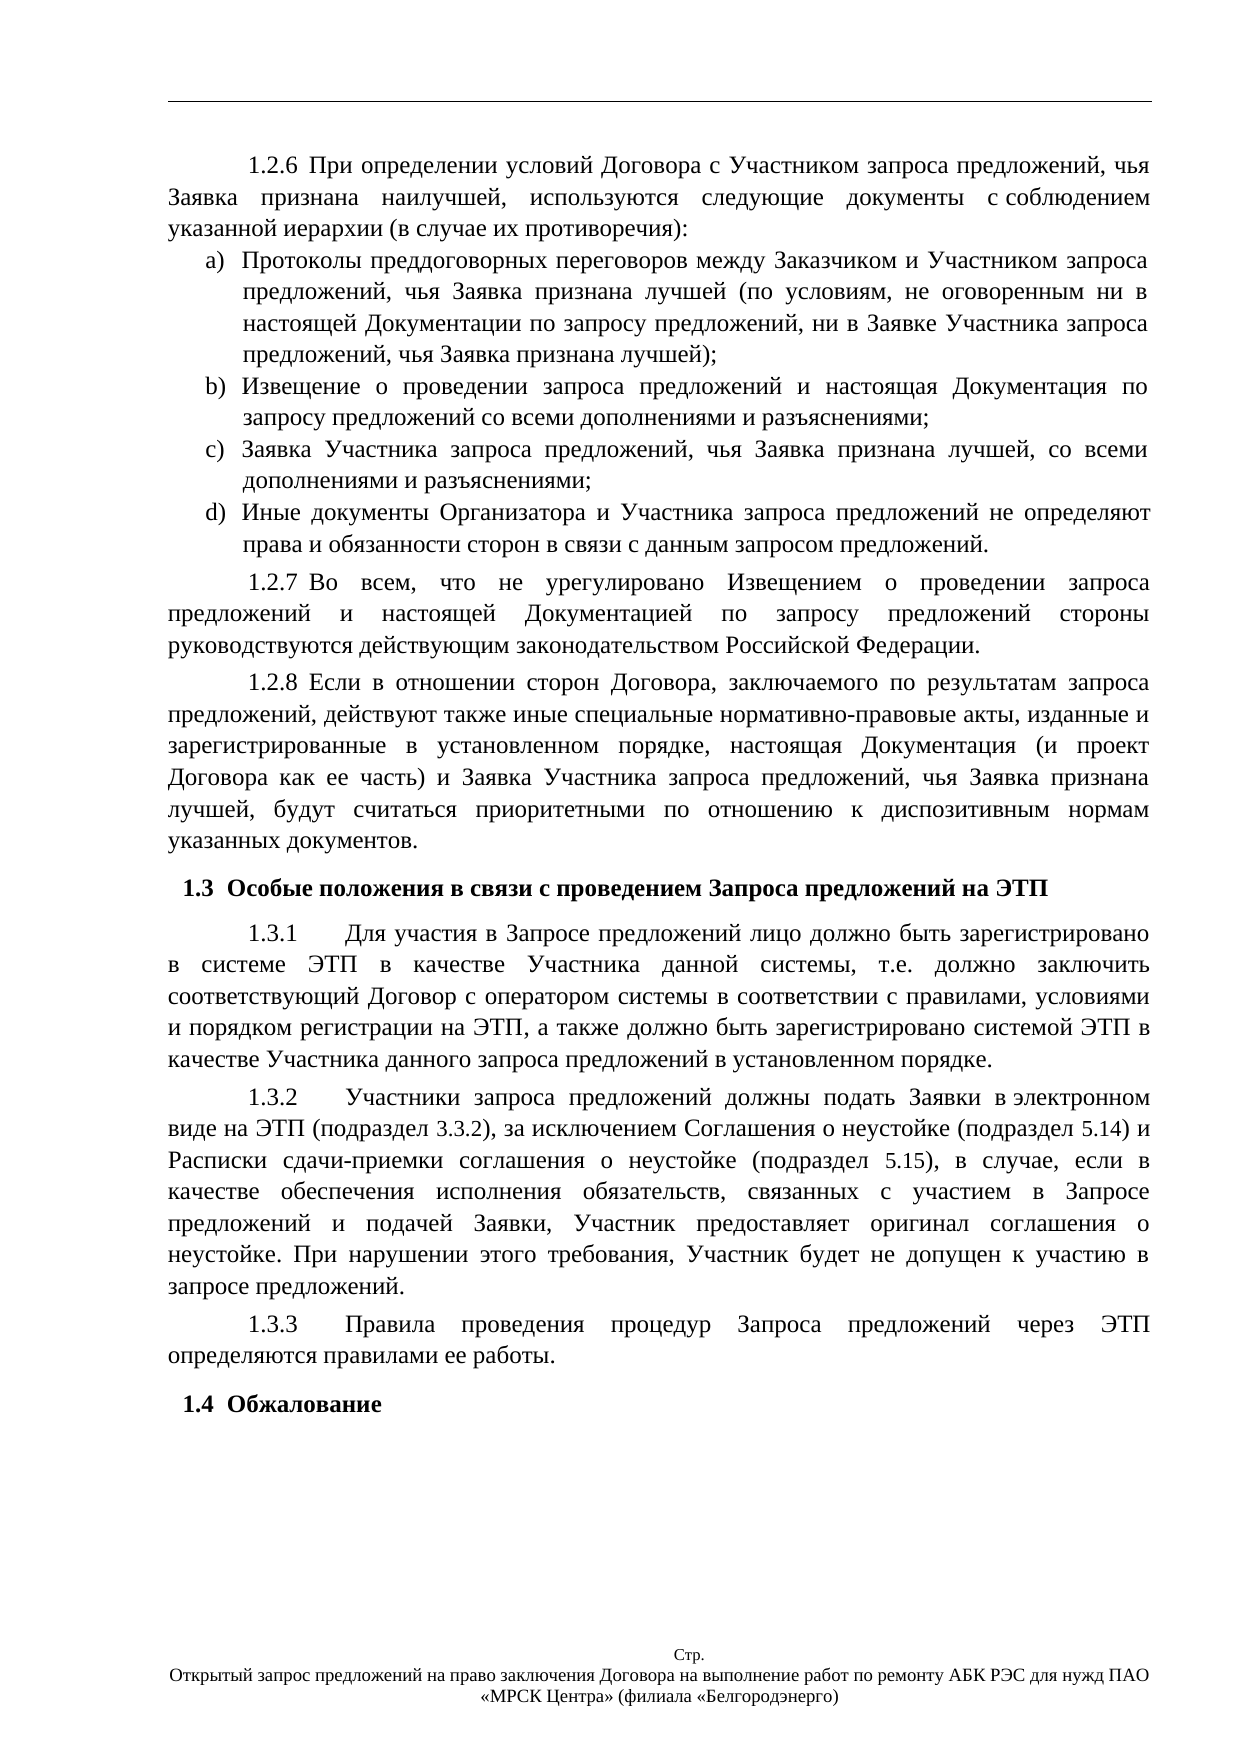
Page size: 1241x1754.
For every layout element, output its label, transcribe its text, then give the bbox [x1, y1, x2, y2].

list Заявка Участника запроса предложений, чья Заявка признана лучшей, со всеми дополнениями и разъяснениями; [205, 434, 1148, 494]
list Для участия в Запросе предложений лицо должно быть зарегистрировано в системе ЭТП в качестве Участника данной системы, т.е. должно заключить соответствующий Договор с оператором системы в соответствии с правилами, условиями и порядком регистрации на ЭТП, а также должно быть зарегистрировано системой ЭТП в качестве Участника данного запроса предложений в установленном порядке. [168, 918, 1150, 1073]
list Протоколы преддоговорных переговоров между Заказчиком и Участником запроса предложений, чья Заявка признана лучшей (по условиям, не оговоренным ни в настоящей Документации по запросу предложений, ни в Заявке Участника запроса предложений, чья Заявка признана лучшей); [205, 245, 1149, 368]
list При определении условий Договора с Участником запроса предложений, чья Заявка признана наилучшей, используются следующие документы с соблюдением указанной иерархии (в случае их противоречия): [168, 150, 1150, 242]
subtitle Особые положения в связи с проведением Запроса предложений на ЭТП [182, 873, 1152, 902]
list Участники запроса предложений должны подать Заявки в электронном виде на ЭТП (подраздел 3.3.2), за исключением Соглашения о неустойке (подраздел 5.14) и Расписки сдачи-приемки соглашения о неустойке (подраздел 5.15), в случае, если в качестве обеспечения исполнения обязательств, связанных с участием в Запросе предложений и подачей Заявки, Участник предоставляет оригинал соглашения о неустойке. При нарушении этого требования, Участник будет не допущен к участию в запросе предложений. [168, 1082, 1150, 1300]
subtitle Обжалование [182, 1389, 1152, 1417]
list Во всем, что не урегулировано Извещением о проведении запроса предложений и настоящей Документацией по запросу предложений стороны руководствуются действующим законодательством Российской Федерации. [168, 567, 1150, 658]
list Иные документы Организатора и Участника запроса предложений не определяют права и обязанности сторон в связи с данным запросом предложений. [205, 497, 1152, 557]
list Извещение о проведении запроса предложений и настоящая Документация по запросу предложений со всеми дополнениями и разъяснениями; [205, 371, 1148, 431]
list Правила проведения процедур Запроса предложений через ЭТП определяются правилами ее работы. [168, 1309, 1150, 1369]
list Если в отношении сторон Договора, заключаемого по результатам запроса предложений, действуют также иные специальные нормативно-правовые акты, изданные и зарегистрированные в установленном порядке, настоящая Документация (и проект Договора как ее часть) и Заявка Участника запроса предложений, чья Заявка признана лучшей, будут считаться приоритетными по отношению к диспозитивным нормам указанных документов. [168, 667, 1150, 854]
